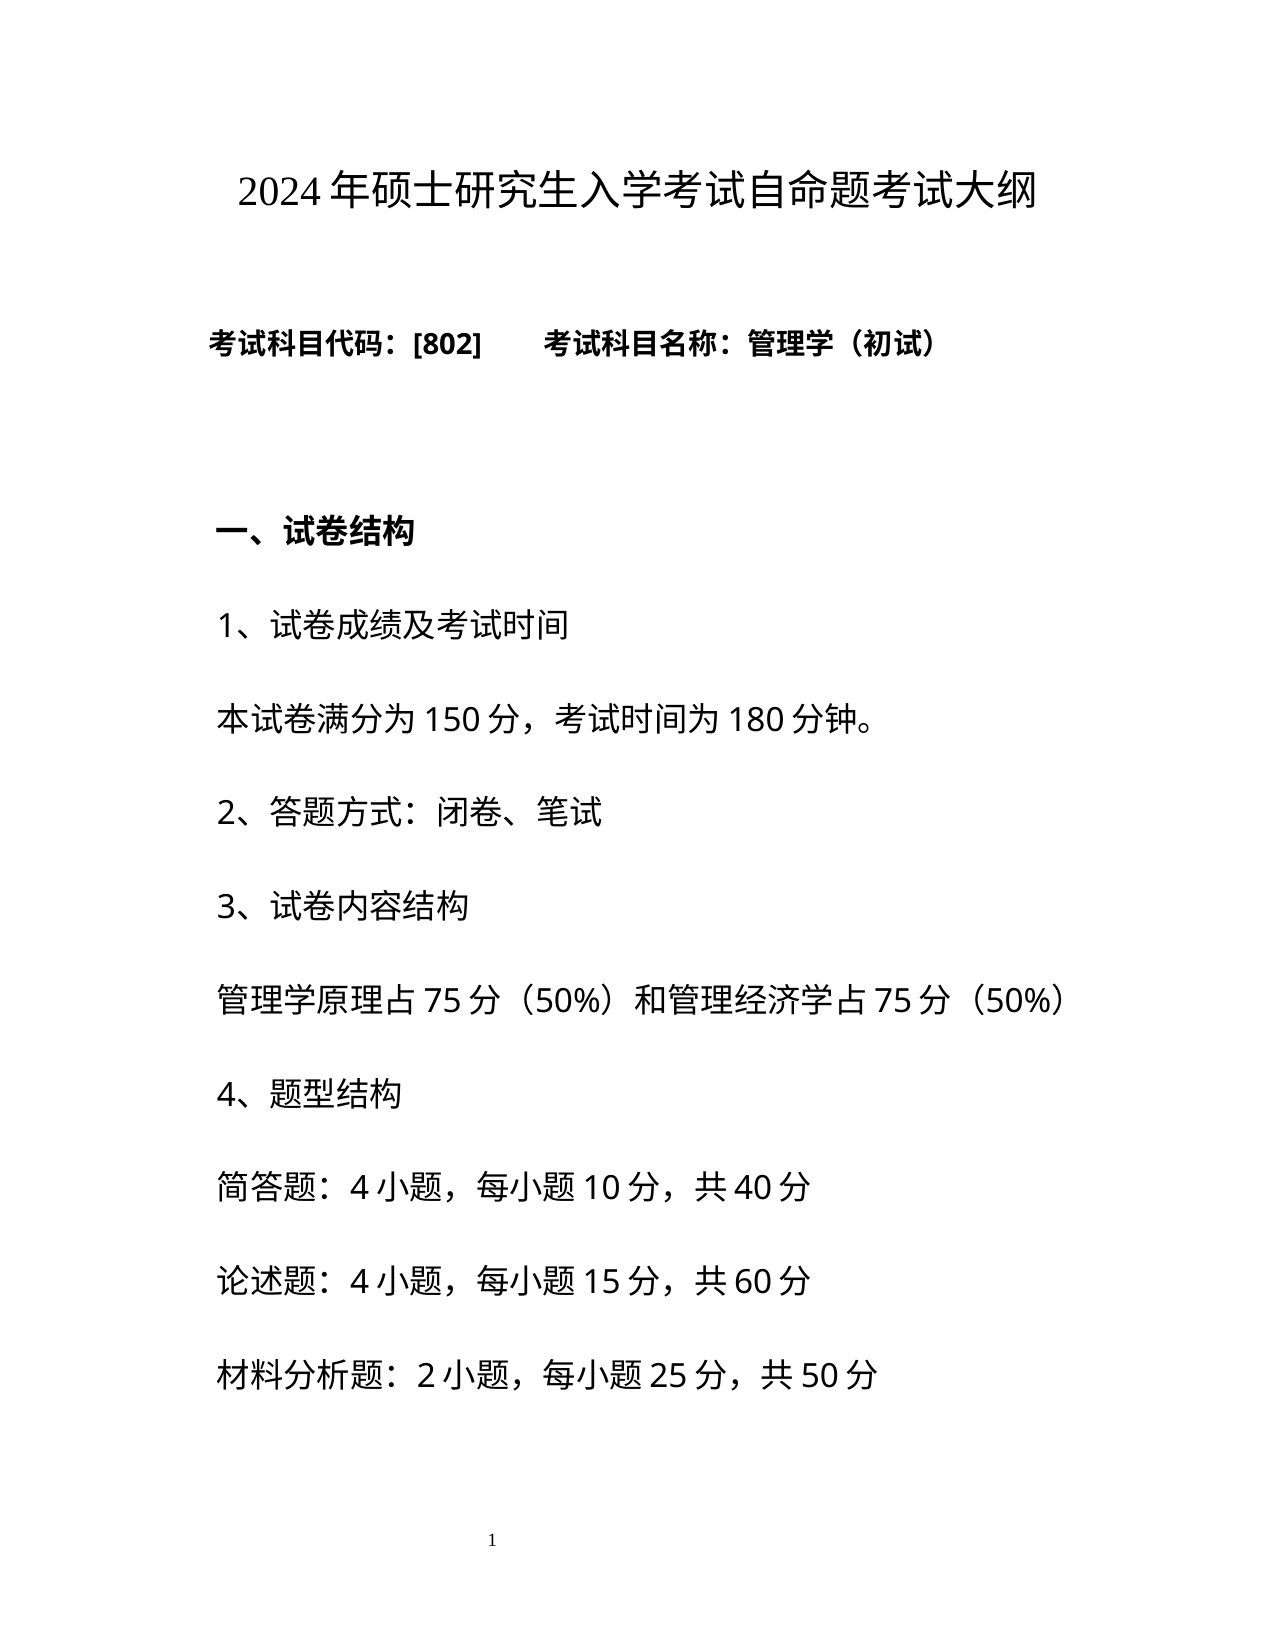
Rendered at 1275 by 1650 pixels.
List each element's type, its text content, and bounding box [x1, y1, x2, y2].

text 3、试卷内容结构 [150, 867, 1125, 942]
text 一、试卷结构 [150, 492, 1125, 567]
text 论述题：4小题，每小题15分，共60分 [150, 1242, 1125, 1317]
text 2024年硕士研究生入学考试自命题考试大纲 [150, 150, 1125, 225]
text 4、题型结构 [150, 1054, 1125, 1129]
text 考试科目代码：[802] 考试科目名称：管理学（初试） [150, 304, 1125, 379]
text 简答题：4小题，每小题10分，共40分 [150, 1148, 1125, 1223]
text 管理学原理占75分（50%）和管理经济学占75分（50%） [150, 960, 1125, 1035]
text 1、试卷成绩及考试时间 [150, 585, 1125, 660]
text 2、答题方式：闭卷、笔试 [150, 773, 1125, 848]
text 本试卷满分为150分，考试时间为180分钟。 [150, 679, 1125, 754]
text 材料分析题：2小题，每小题25分，共50分 [150, 1335, 1125, 1410]
